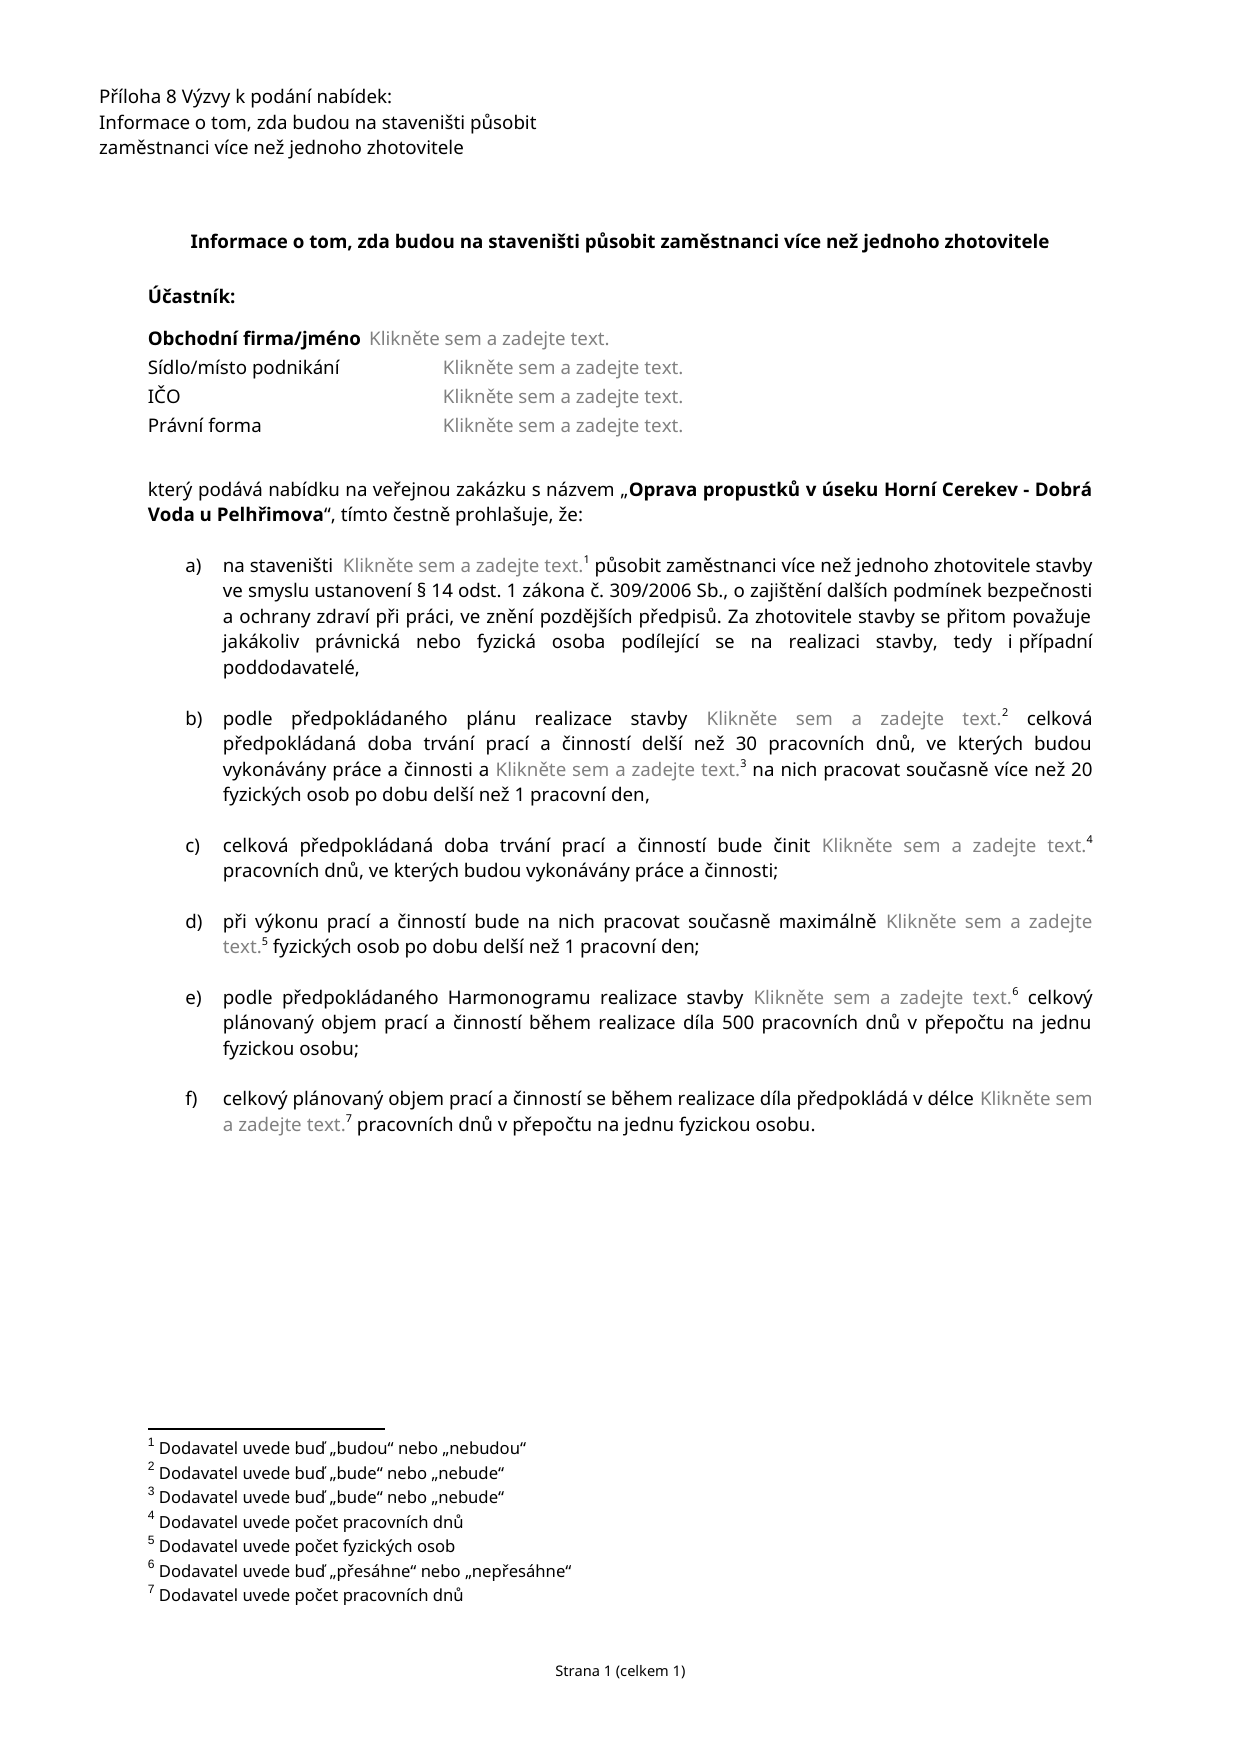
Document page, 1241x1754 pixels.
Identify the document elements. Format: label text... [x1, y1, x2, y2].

title Informace o tom, zda budou na staveništi působit zaměstnanci více než jednoho zhotovitele [148, 228, 1093, 254]
list při výkonu prací a činností bude na nich pracovat současně maximálně fyzických osob po dobu delší než 1 pracovní den; [185, 908, 1093, 959]
text Účastník: [148, 279, 1093, 310]
list podle předpokládaného plánu realizace stavby celková předpokládaná doba trvání prací a činností delší než 30 pracovních dnů, ve kterých budou vykonávány práce a činnosti a na nich pracovat současně více než 20 fyzických osob po dobu delší než 1 pracovní den, [185, 705, 1093, 807]
text který podává nabídku na veřejnou zakázku s názvem „Oprava propustků v úseku Horní Cerekev - Dobrá Voda u Pelhřimova“, tímto čestně prohlašuje, že: [148, 476, 1093, 527]
list podle předpokládaného Harmonogramu realizace stavby celkový plánovaný objem prací a činností během realizace díla 500 pracovních dnů v přepočtu na jednu fyzickou osobu; [185, 984, 1093, 1061]
text Sídlo/místo podnikání [148, 351, 1093, 380]
list celková předpokládaná doba trvání prací a činností bude činit pracovních dnů, ve kterých budou vykonávány práce a činnosti; [185, 832, 1093, 883]
text Obchodní firma/jméno [148, 322, 1093, 351]
text IČO [148, 380, 1093, 409]
text Právní forma [148, 409, 1093, 438]
list na staveništi působit zaměstnanci více než jednoho zhotovitele stavby ve smyslu ustanovení § 14 odst. 1 zákona č. 309/2006 Sb., o zajištění dalších podmínek bezpečnosti a ochrany zdraví při práci, ve znění pozdějších předpisů. Za zhotovitele stavby se přitom považuje jakákoliv právnická nebo fyzická osoba podílející se na realizaci stavby, tedy i případní poddodavatelé, [185, 552, 1093, 680]
list celkový plánovaný objem prací a činností se během realizace díla předpokládá v délce pracovních dnů v přepočtu na jednu fyzickou osobu. [185, 1086, 1093, 1137]
